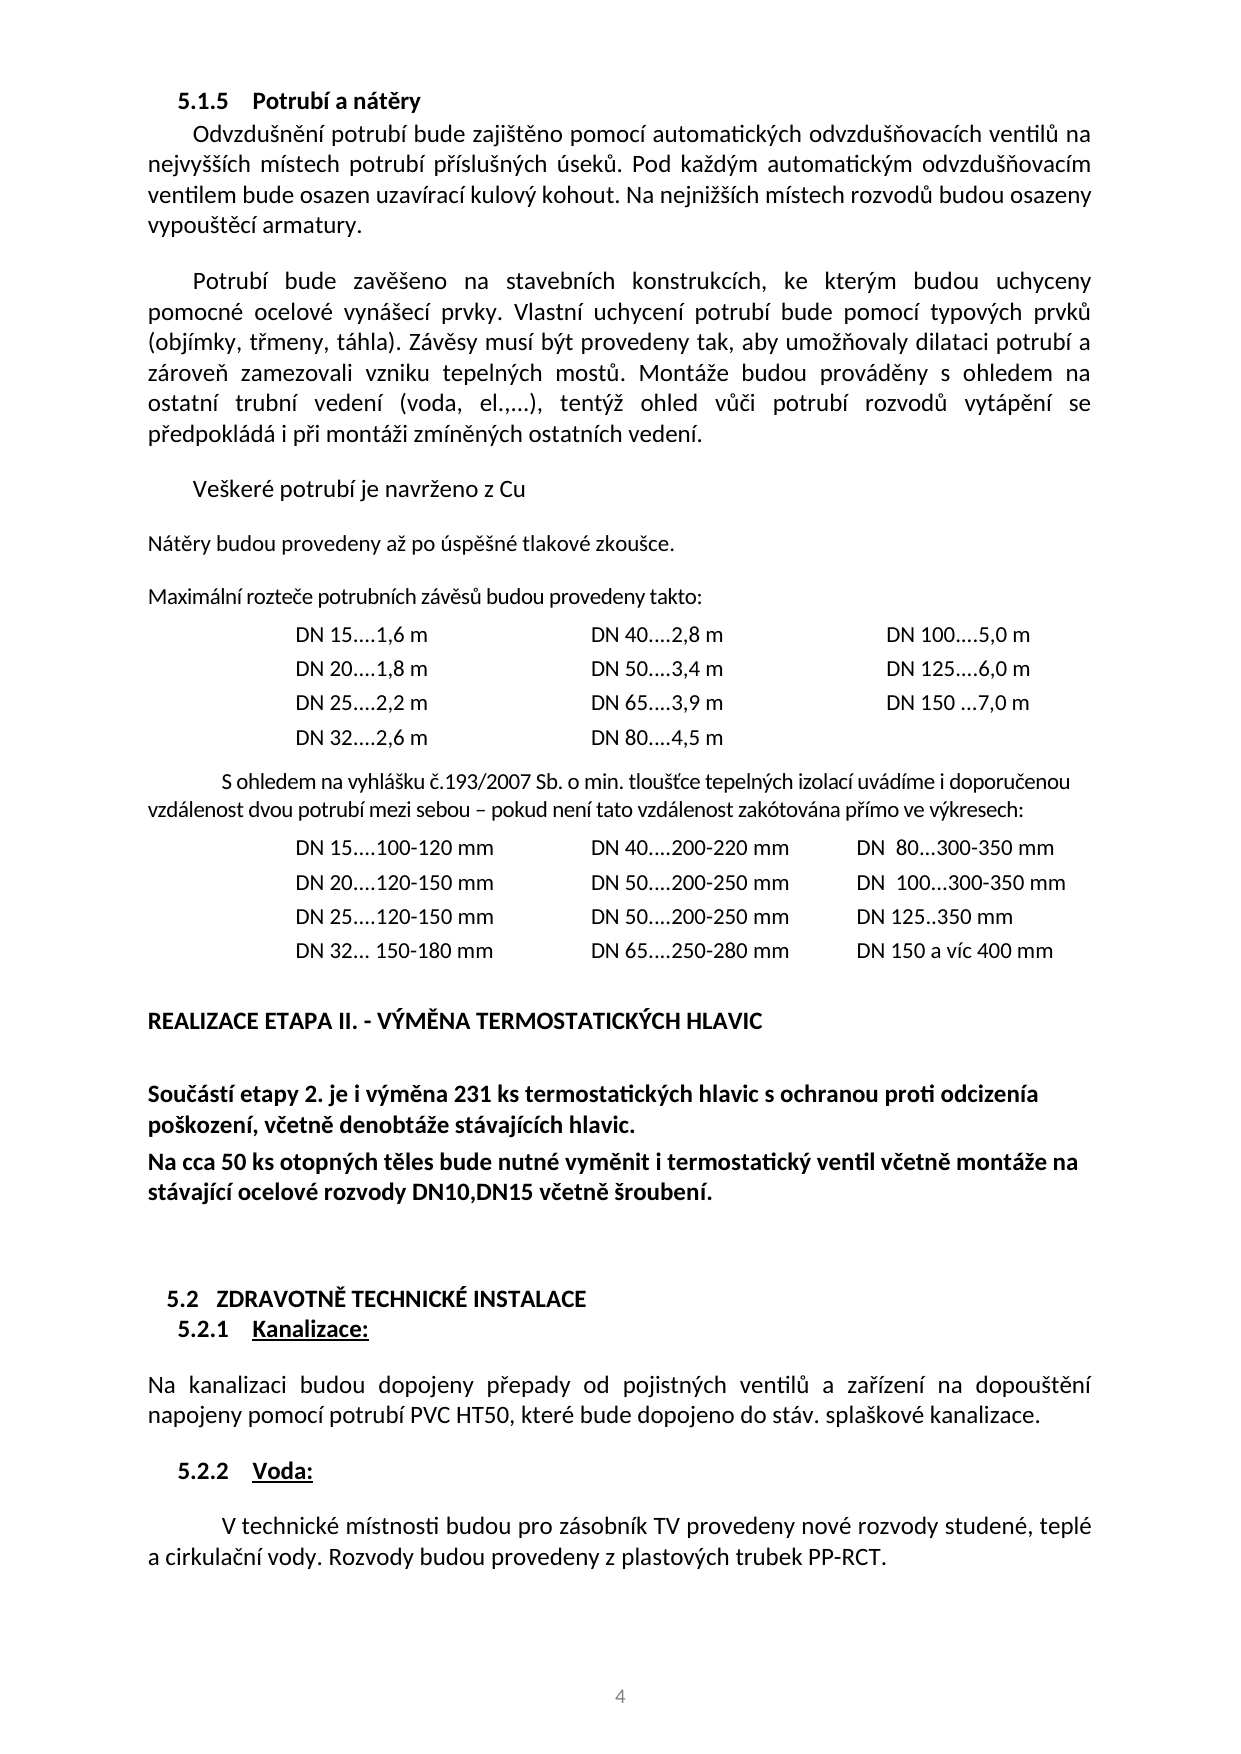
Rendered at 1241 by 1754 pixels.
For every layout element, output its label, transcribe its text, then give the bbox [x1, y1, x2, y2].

text Odvzdušnění potrubí bude zajištěno pomocí automatických odvzdušňovacích ventilů na nejvyšších místech potrubí příslušných úseků. Pod každým automatickým odvzdušňovacím ventilem bude osazen uzavírací kulový kohout. Na nejnižších místech rozvodů budou osazeny vypouštěcí armatury. [148, 118, 1092, 240]
text DN 32....2,6 m DN 80....4,5 m [295, 723, 1092, 751]
text DN 15....1,6 m DN 40....2,8 m DN 100....5,0 m [295, 620, 1092, 648]
text V technické místnosti budou pro zásobník TV provedeny nové rozvody studené, teplé a cirkulační vody. Rozvody budou provedeny z plastových trubek PP-RCT. [148, 1510, 1092, 1571]
text Na kanalizaci budou dopojeny přepady od pojistných ventilů a zařízení na dopouštění napojeny pomocí potrubí PVC HT50, které bude dopojeno do stáv. splaškové kanalizace. [148, 1369, 1092, 1430]
text DN 25....120-150 mm DN 50....200-250 mm DN 125..350 mm [295, 902, 1092, 930]
text Maximální rozteče potrubních závěsů budou provedeny takto: [148, 582, 1092, 610]
text DN 20....1,8 m DN 50....3,4 m DN 125....6,0 m [295, 654, 1092, 682]
text Nátěry budou provedeny až po úspěšné tlakové zkoušce. [148, 529, 1092, 557]
list Potrubí a nátěry [177, 85, 1092, 116]
text DN 15....100-120 mm DN 40....200-220 mm DN 80...300-350 mm [295, 833, 1092, 862]
text DN 20....120-150 mm DN 50....200-250 mm DN 100...300-350 mm [295, 868, 1092, 896]
list ZDRAVOTNĚ TECHNICKÉ INSTALACE [166, 1283, 1092, 1313]
text Potrubí bude zavěšeno na stavebních konstrukcích, ke kterým budou uchyceny pomocné ocelové vynášecí prvky. Vlastní uchycení potrubí bude pomocí typových prvků (objímky, třmeny, táhla). Závěsy musí být provedeny tak, aby umožňovaly dilataci potrubí a zároveň zamezovali vzniku tepelných mostů. Montáže budou prováděny s ohledem na ostatní trubní vedení (voda, el.,...), tentýž ohled vůči potrubí rozvodů vytápění se předpokládá i při montáži zmíněných ostatních vedení. [148, 265, 1092, 448]
list Voda: [177, 1455, 1092, 1485]
text Součástí etapy 2. je i výměna 231 ks termostatických hlavic s ochranou proti odcizenía poškození, včetně denobtáže stávajících hlavic. [148, 1078, 1092, 1139]
text Veškeré potrubí je navrženo z Cu [148, 473, 1092, 504]
text DN 32... 150-180 mm DN 65....250-280 mm DN 150 a víc 400 mm [295, 936, 1092, 964]
list Kanalizace: [177, 1313, 1092, 1344]
text DN 25....2,2 m DN 65....3,9 m DN 150 ...7,0 m [295, 688, 1092, 717]
text S ohledem na vyhlášku č.193/2007 Sb. o min. tloušťce tepelných izolací uvádíme i doporučenou vzdálenost dvou potrubí mezi sebou – pokud není tato vzdálenost zakótována přímo ve výkresech: [148, 767, 1092, 823]
text REALIZACE ETAPA II. - VÝMĚNA TERMOSTATICKÝCH HLAVIC [148, 1005, 1092, 1035]
text Na cca 50 ks otopných těles bude nutné vyměnit i termostatický ventil včetně montáže na stávající ocelové rozvody DN10,DN15 včetně šroubení. [148, 1146, 1092, 1207]
